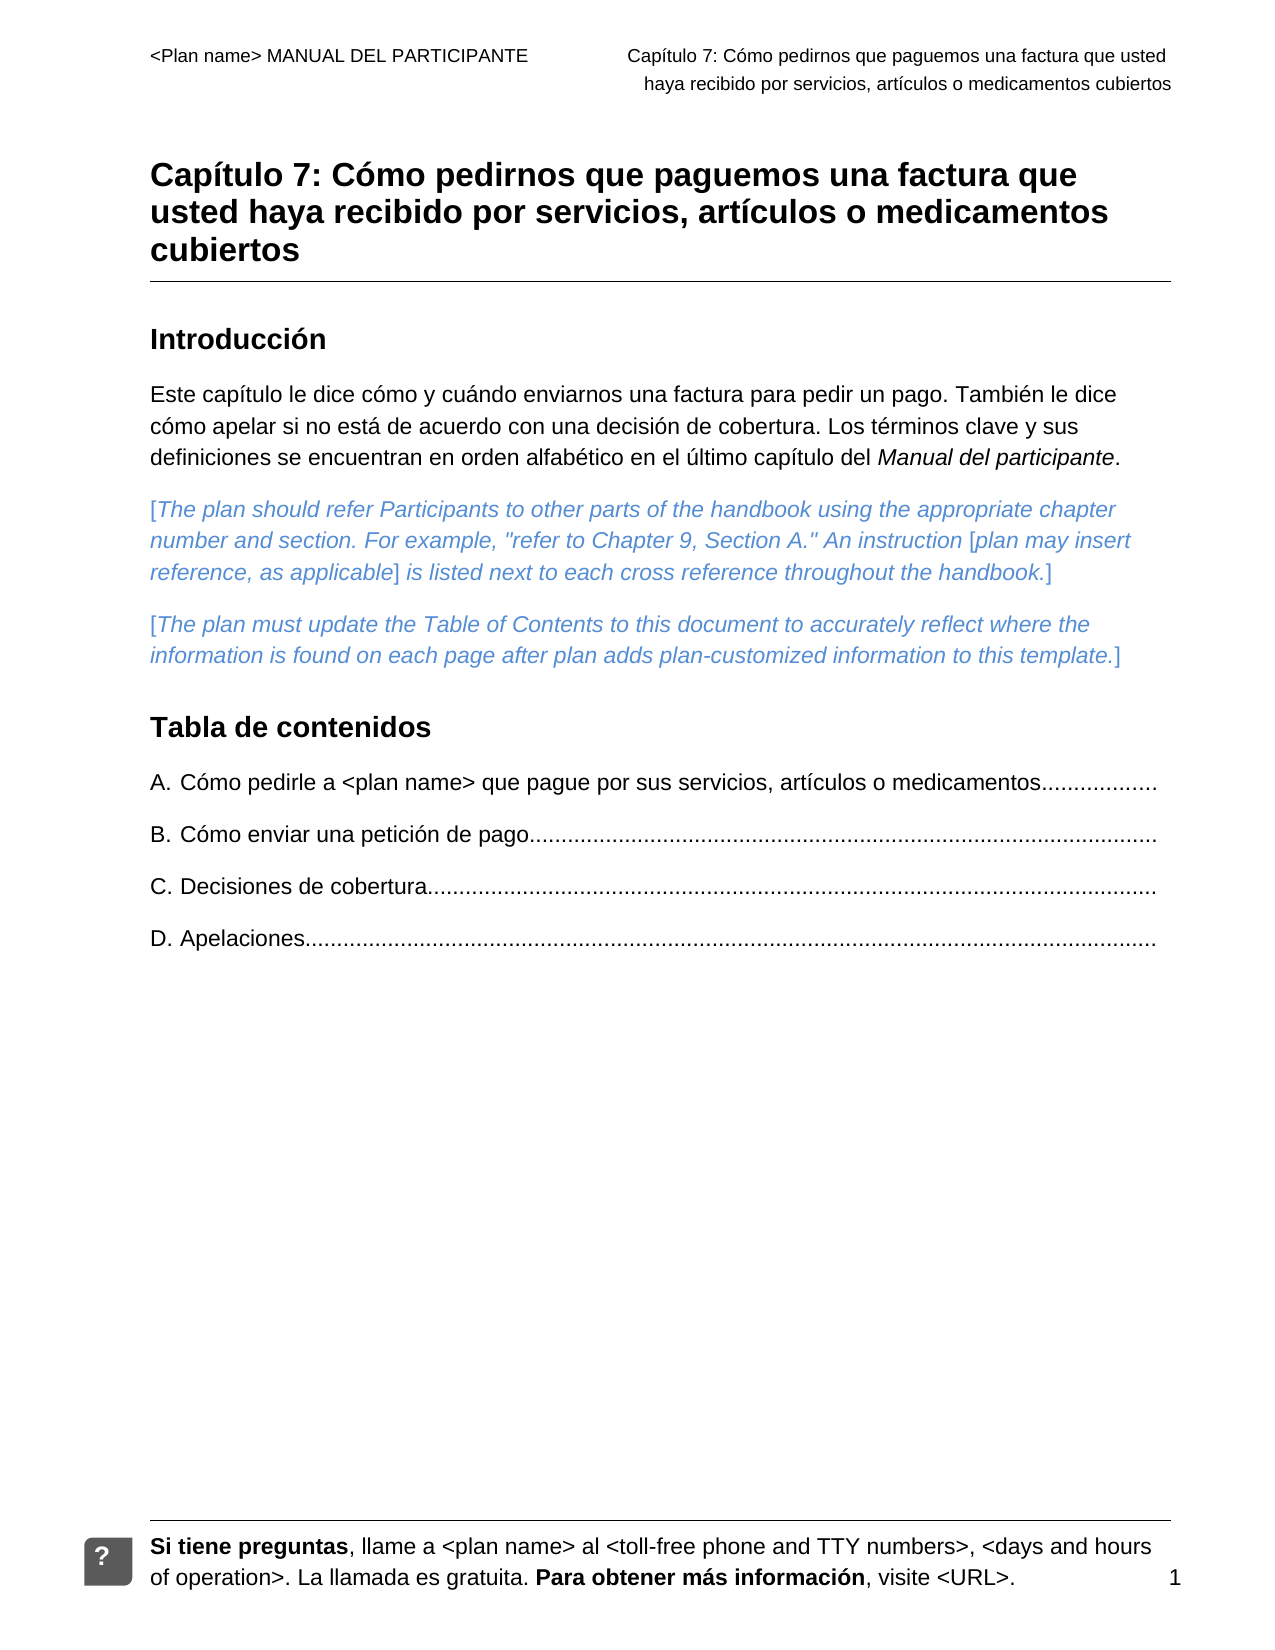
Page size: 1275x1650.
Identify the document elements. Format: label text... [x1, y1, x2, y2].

subtitle Capítulo 7: Cómo pedirnos que paguemos una factura que usted haya recibido por servicios, artículos o medicamentos cubiertos [150, 156, 1171, 281]
text Este capítulo le dice cómo y cuándo enviarnos una factura para pedir un pago. También le dice cómo apelar si no está de acuerdo con una decisión de cobertura. Los términos clave y sus definiciones se encuentran en orden alfabético en el último capítulo del Manual del participante. [150, 378, 1171, 472]
text Introducción [150, 319, 1171, 357]
text [The plan must update the Table of Contents to this document to accurately reflect where the information is found on each page after plan adds plan-customized information to this template.] [150, 607, 1171, 669]
text [The plan should refer Participants to other parts of the handbook using the appropriate chapter number and section. For example, "refer to Chapter 9, Section A." An instruction [plan may insert reference, as applicable] is listed next to each cross reference throughout the handbook.] [150, 492, 1171, 586]
